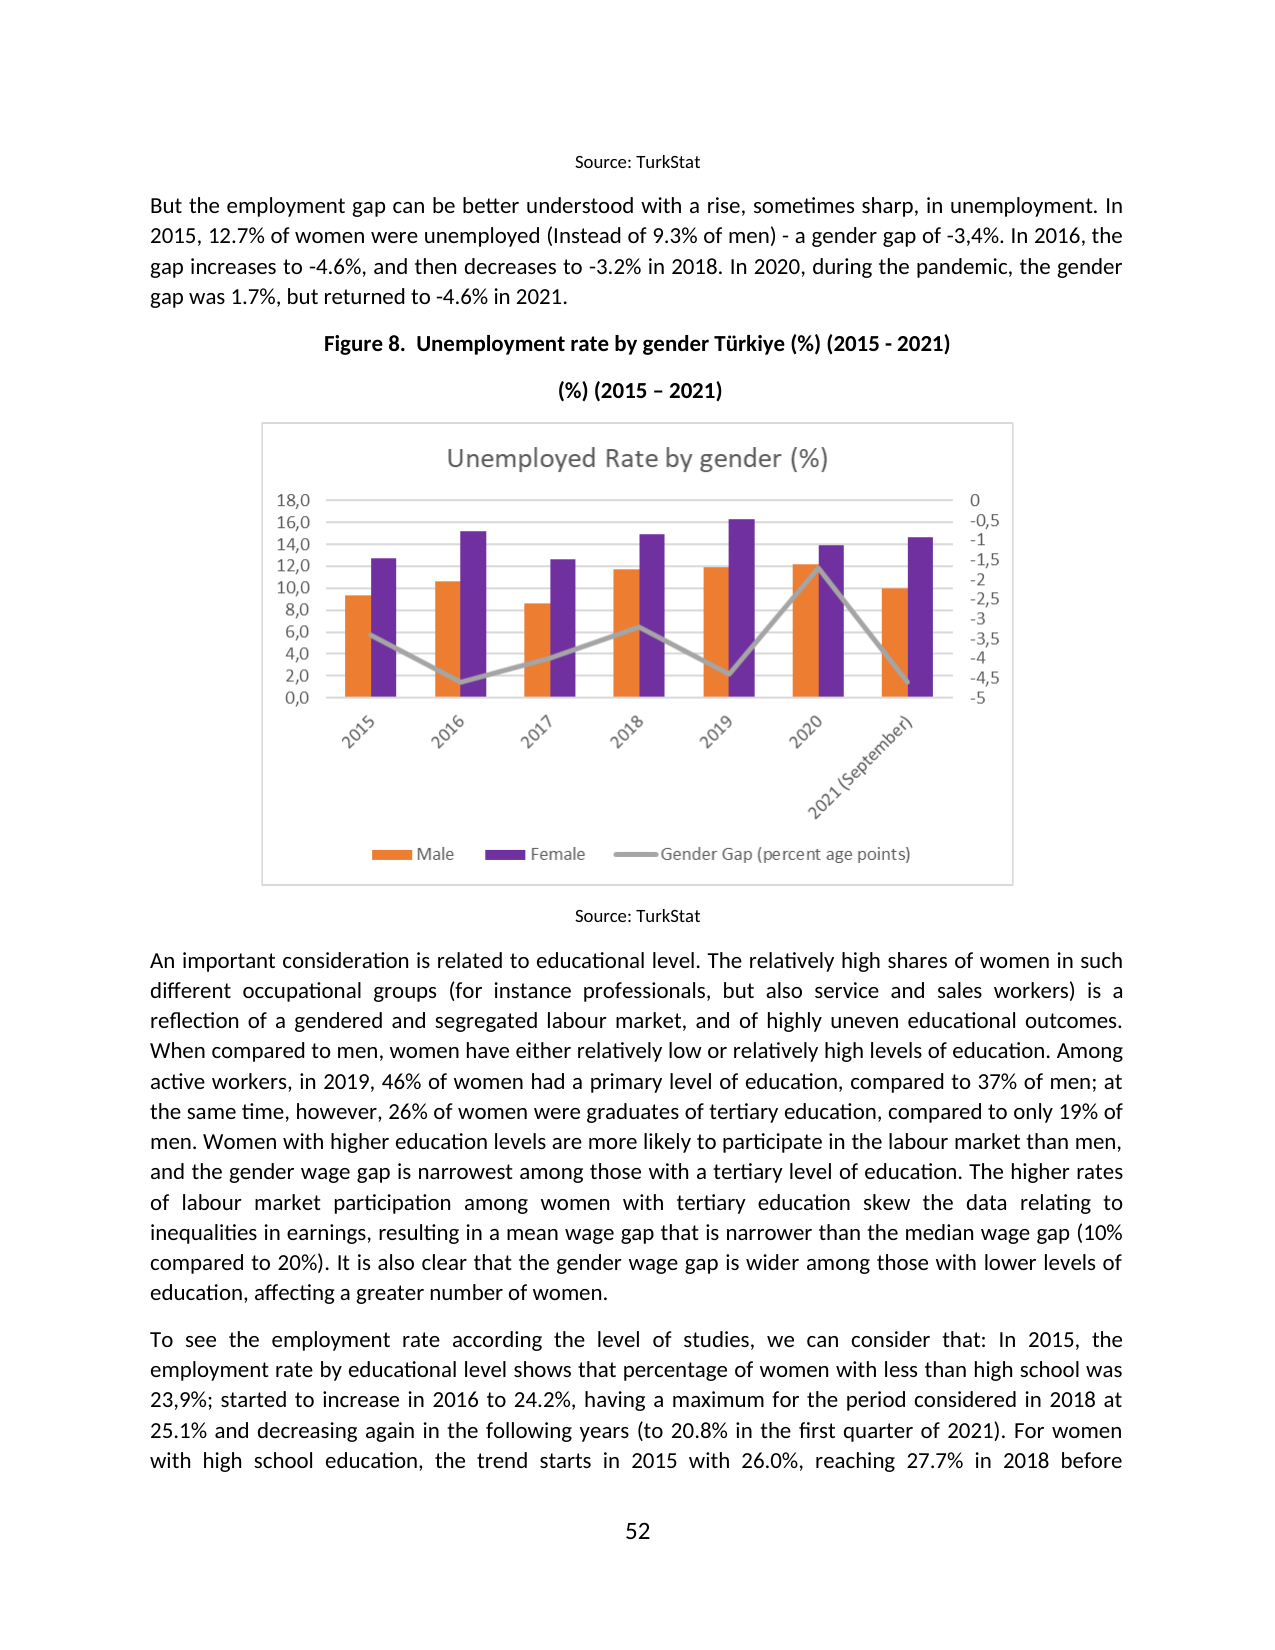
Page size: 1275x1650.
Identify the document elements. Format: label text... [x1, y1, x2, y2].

text Source: TurkStat [150, 150, 1125, 173]
picture [261, 422, 1014, 886]
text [150, 1325, 1125, 1474]
text But the employment gap can be better understood with a rise, sometimes sharp, in unemployment. In 2015, 12.7% of women were unemployed (Instead of 9.3% of men) - a gender gap of -3,4%. In 2016, the gap increases to -4.6%, and then decreases to -3.2% in 2018. In 2020, during the pandemic, the gender gap was 1.7%, but returned to -4.6% in 2021. [150, 191, 1125, 310]
text An important consideration is related to educational level. The relatively high shares of women in such different occupational groups (for instance professionals, but also service and sales workers) is a reflection of a gendered and segregated labour market, and of highly uneven educational outcomes. When compared to men, women have either relatively low or relatively high levels of education. Among active workers, in 2019, 46% of women had a primary level of education, compared to 37% of men; at the same time, however, 26% of women were graduates of tertiary education, compared to only 19% of men. Women with higher education levels are more likely to participate in the labour market than men, and the gender wage gap is narrowest among those with a tertiary level of education. The higher rates of labour market participation among women with tertiary education skew the data relating to inequalities in earnings, resulting in a mean wage gap that is narrower than the median wage gap (10% compared to 20%). It is also clear that the gender wage gap is wider among those with lower levels of education, affecting a greater number of women. [150, 946, 1125, 1306]
text Source: TurkStat [150, 905, 1125, 928]
text (%) (2015 – 2021) [150, 376, 1125, 404]
text Figure 8. Unemployment rate by gender Türkiye (%) (2015 - 2021) [150, 329, 1125, 357]
